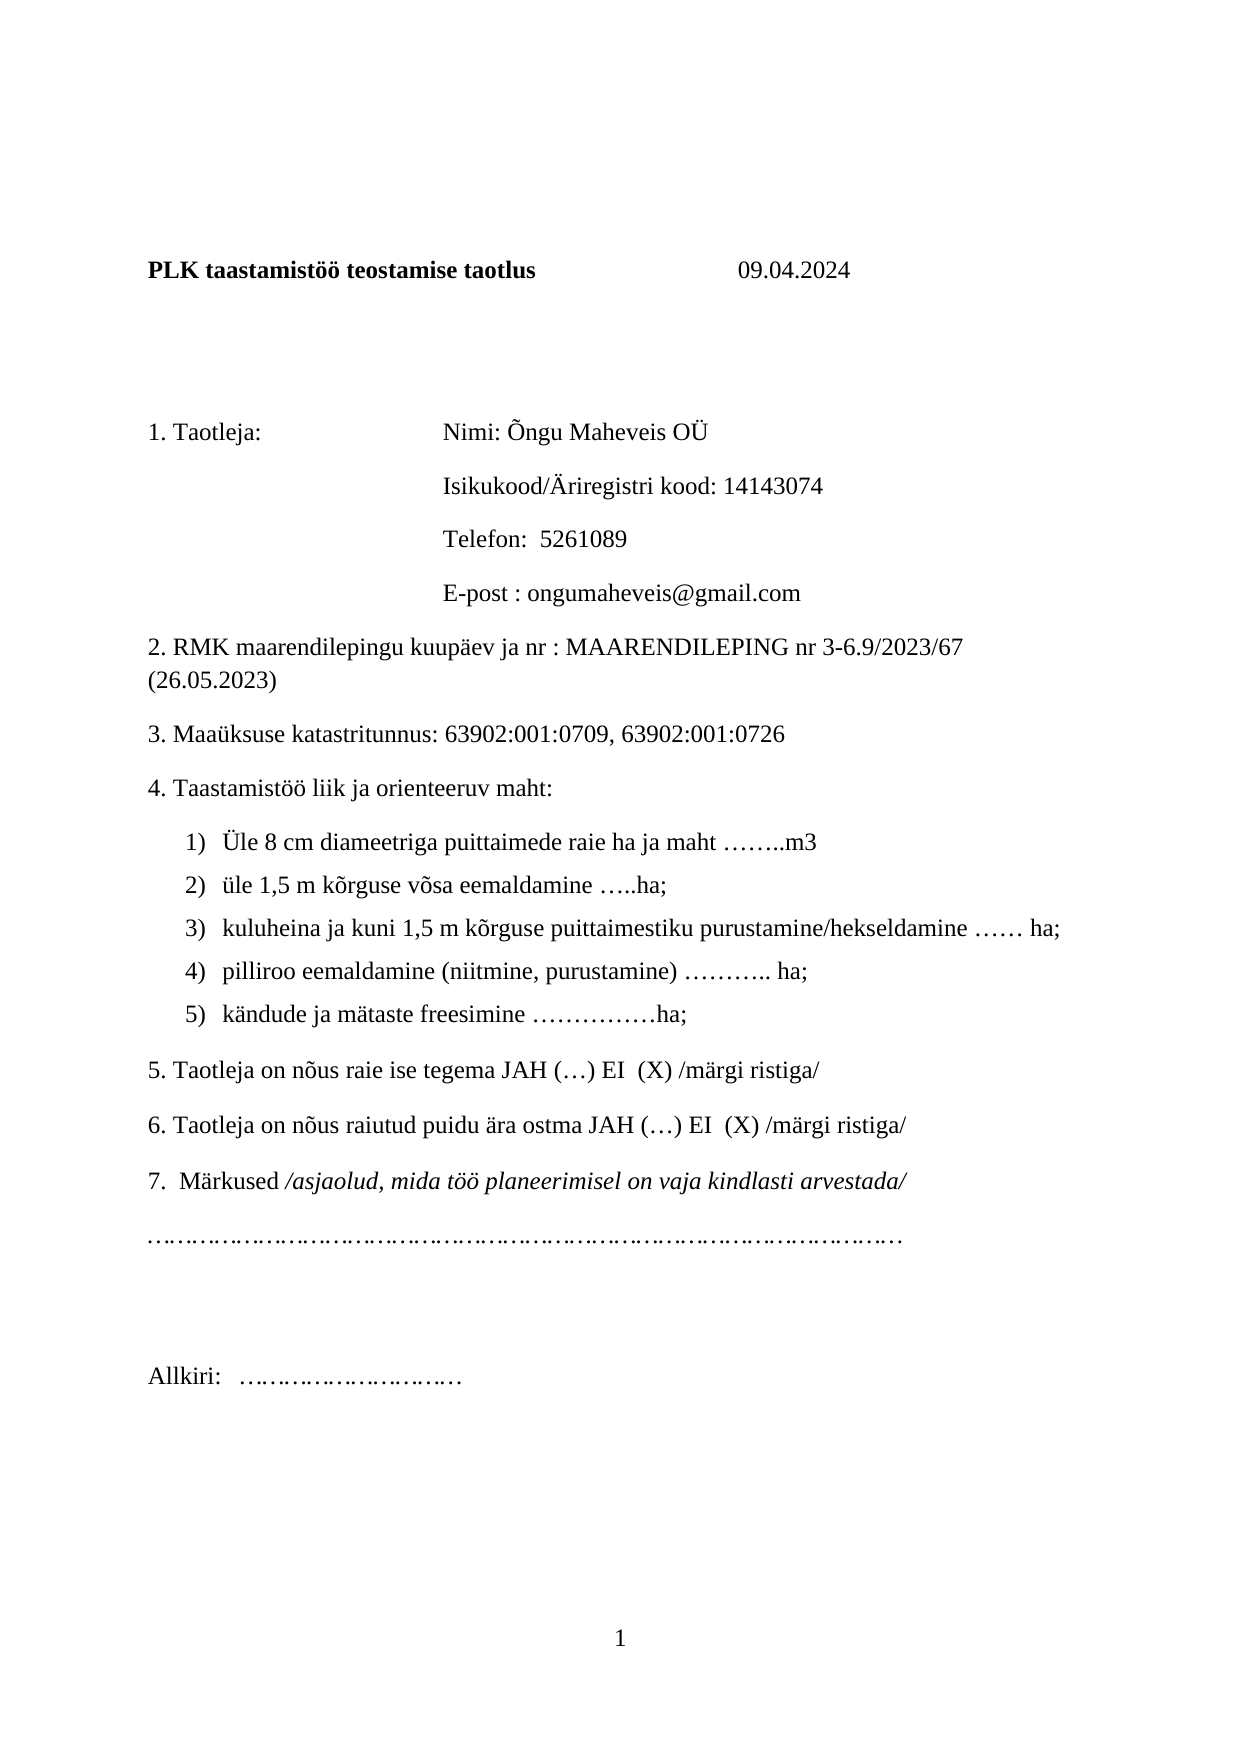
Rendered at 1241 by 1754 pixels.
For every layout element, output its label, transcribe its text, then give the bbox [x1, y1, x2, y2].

text Telefon: 5261089 [148, 524, 1093, 553]
text 4. Taastamistöö liik ja orienteeruv maht: [148, 773, 1093, 802]
text 2. RMK maarendilepingu kuupäev ja nr : MAARENDILEPING nr 3-6.9/2023/67 (26.05.2023) [148, 632, 1093, 694]
list kuluheina ja kuni 1,5 m kõrguse puittaimestiku purustamine/hekseldamine …… ha; [185, 913, 1093, 942]
list pilliroo eemaldamine (niitmine, purustamine) ……….. ha; [185, 956, 1093, 985]
text Allkiri: ………………………… [148, 1361, 1093, 1389]
text 3. Maaüksuse katastritunnus: 63902:001:0709, 63902:001:0726 [148, 719, 1093, 748]
text ………………………………………………………………………………………… [148, 1220, 1093, 1282]
text E-post : ongumaheveis@gmail.com [148, 578, 1093, 607]
text 5. Taotleja on nõus raie ise tegema JAH (…) EI (X) /märgi ristiga/ [148, 1055, 1093, 1084]
text PLK taastamistöö teostamise taotlus 09.04.2024 [148, 255, 1093, 284]
text 6. Taotleja on nõus raiutud puidu ära ostma JAH (…) EI (X) /märgi ristiga/ [148, 1111, 1093, 1139]
list kändude ja mätaste freesimine ……………ha; [185, 999, 1093, 1028]
text 1. Taotleja: Nimi: Õngu Maheveis OÜ [148, 417, 1093, 446]
list üle 1,5 m kõrguse võsa eemaldamine …..ha; [185, 870, 1093, 899]
text Isikukood/Äriregistri kood: 14143074 [148, 471, 1093, 499]
text 7. Märkused /asjaolud, mida töö planeerimisel on vaja kindlasti arvestada/ [148, 1166, 1093, 1195]
list Üle 8 cm diameetriga puittaimede raie ha ja maht ……..m3 [185, 827, 1093, 856]
